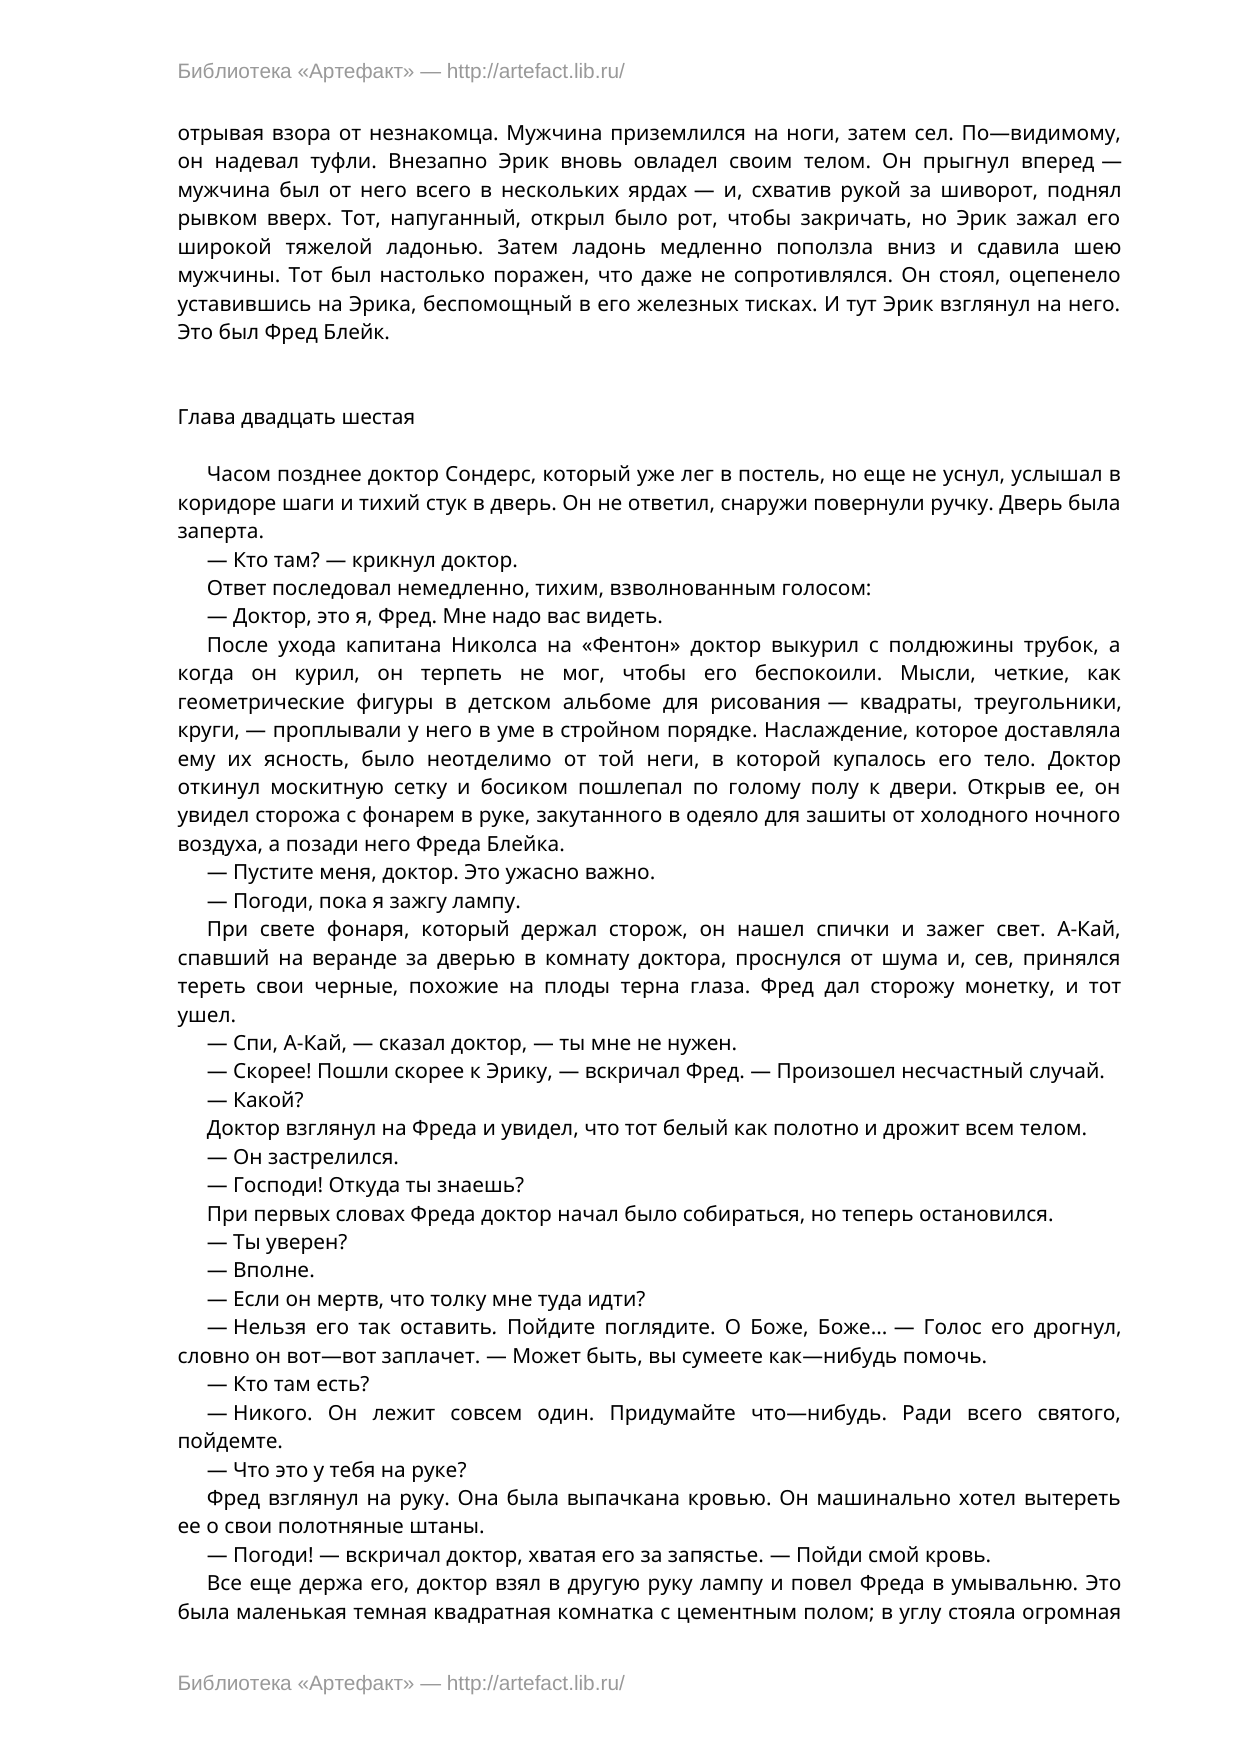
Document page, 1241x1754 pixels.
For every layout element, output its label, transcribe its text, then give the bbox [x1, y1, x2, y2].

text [177, 118, 1122, 346]
text — Доктор, это я, Фред. Мне надо вас видеть. [177, 602, 1122, 630]
text — Господи! Откуда ты знаешь? [177, 1170, 1122, 1199]
text — Ты уверен? [177, 1227, 1122, 1256]
text — Пустите меня, доктор. Это ужасно важно. [177, 857, 1122, 886]
text — Погоди, пока я зажгу лампу. [177, 886, 1122, 914]
text — Погоди! — вскричал доктор, хватая его за запястье. — Пойди смой кровь. [177, 1540, 1122, 1568]
text — Что это у тебя на руке? [177, 1455, 1122, 1483]
text Часом позднее доктор Сондерс, который уже лег в постель, но еще не уснул, услышал в коридоре шаги и тихий стук в дверь. Он не ответил, снаружи повернули ручку. Дверь была заперта. [177, 459, 1122, 545]
text Доктор взглянул на Фреда и увидел, что тот белый как полотно и дрожит всем телом. [177, 1113, 1122, 1142]
text После ухода капитана Николса на «Фентон» доктор выкурил с полдюжины трубок, а когда он курил, он терпеть не мог, чтобы его беспокоили. Мысли, четкие, как геометрические фигуры в детском альбоме для рисования — квадраты, треугольники, круги, — проплывали у него в уме в стройном порядке. Наслаждение, которое доставляла ему их ясность, было неотделимо от той неги, в которой купалось его тело. Доктор откинул москитную сетку и босиком пошлепал по голому полу к двери. Открыв ее, он увидел сторожа с фонарем в руке, закутанного в одеяло для зашиты от холодного ночного воздуха, а позади него Фреда Блейка. [177, 630, 1122, 857]
text — Скорее! Пошли скорее к Эрику, — вскричал Фред. — Произошел несчастный случай. [177, 1057, 1122, 1085]
text — Вполне. [177, 1256, 1122, 1284]
text Фред взглянул на руку. Она была выпачкана кровью. Он машинально хотел вытереть ее о свои полотняные штаны. [177, 1483, 1122, 1540]
subtitle Глава двадцать шестая [177, 402, 1122, 431]
text — Никого. Он лежит совсем один. Придумайте что—нибудь. Ради всего святого, пойдемте. [177, 1398, 1122, 1455]
text — Кто там? — крикнул доктор. [177, 545, 1122, 573]
text Ответ последовал немедленно, тихим, взволнованным голосом: [177, 573, 1122, 602]
text — Он застрелился. [177, 1142, 1122, 1170]
text При первых словах Фреда доктор начал было собираться, но теперь остановился. [177, 1199, 1122, 1227]
text — Кто там есть? [177, 1369, 1122, 1398]
text При свете фонаря, который держал сторож, он нашел спички и зажег свет. А-Кай, спавший на веранде за дверью в комнату доктора, проснулся от шума и, сев, принялся тереть свои черные, похожие на плоды терна глаза. Фред дал сторожу монетку, и тот ушел. [177, 914, 1122, 1028]
text — Нельзя его так оставить. Пойдите поглядите. О Боже, Боже... — Голос его дрогнул, словно он вот—вот заплачет. — Может быть, вы сумеете как—нибудь помочь. [177, 1312, 1122, 1369]
text — Какой? [177, 1085, 1122, 1113]
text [177, 1568, 1122, 1625]
text — Если он мертв, что толку мне туда идти? [177, 1284, 1122, 1312]
text — Спи, А-Кай, — сказал доктор, — ты мне не нужен. [177, 1028, 1122, 1057]
